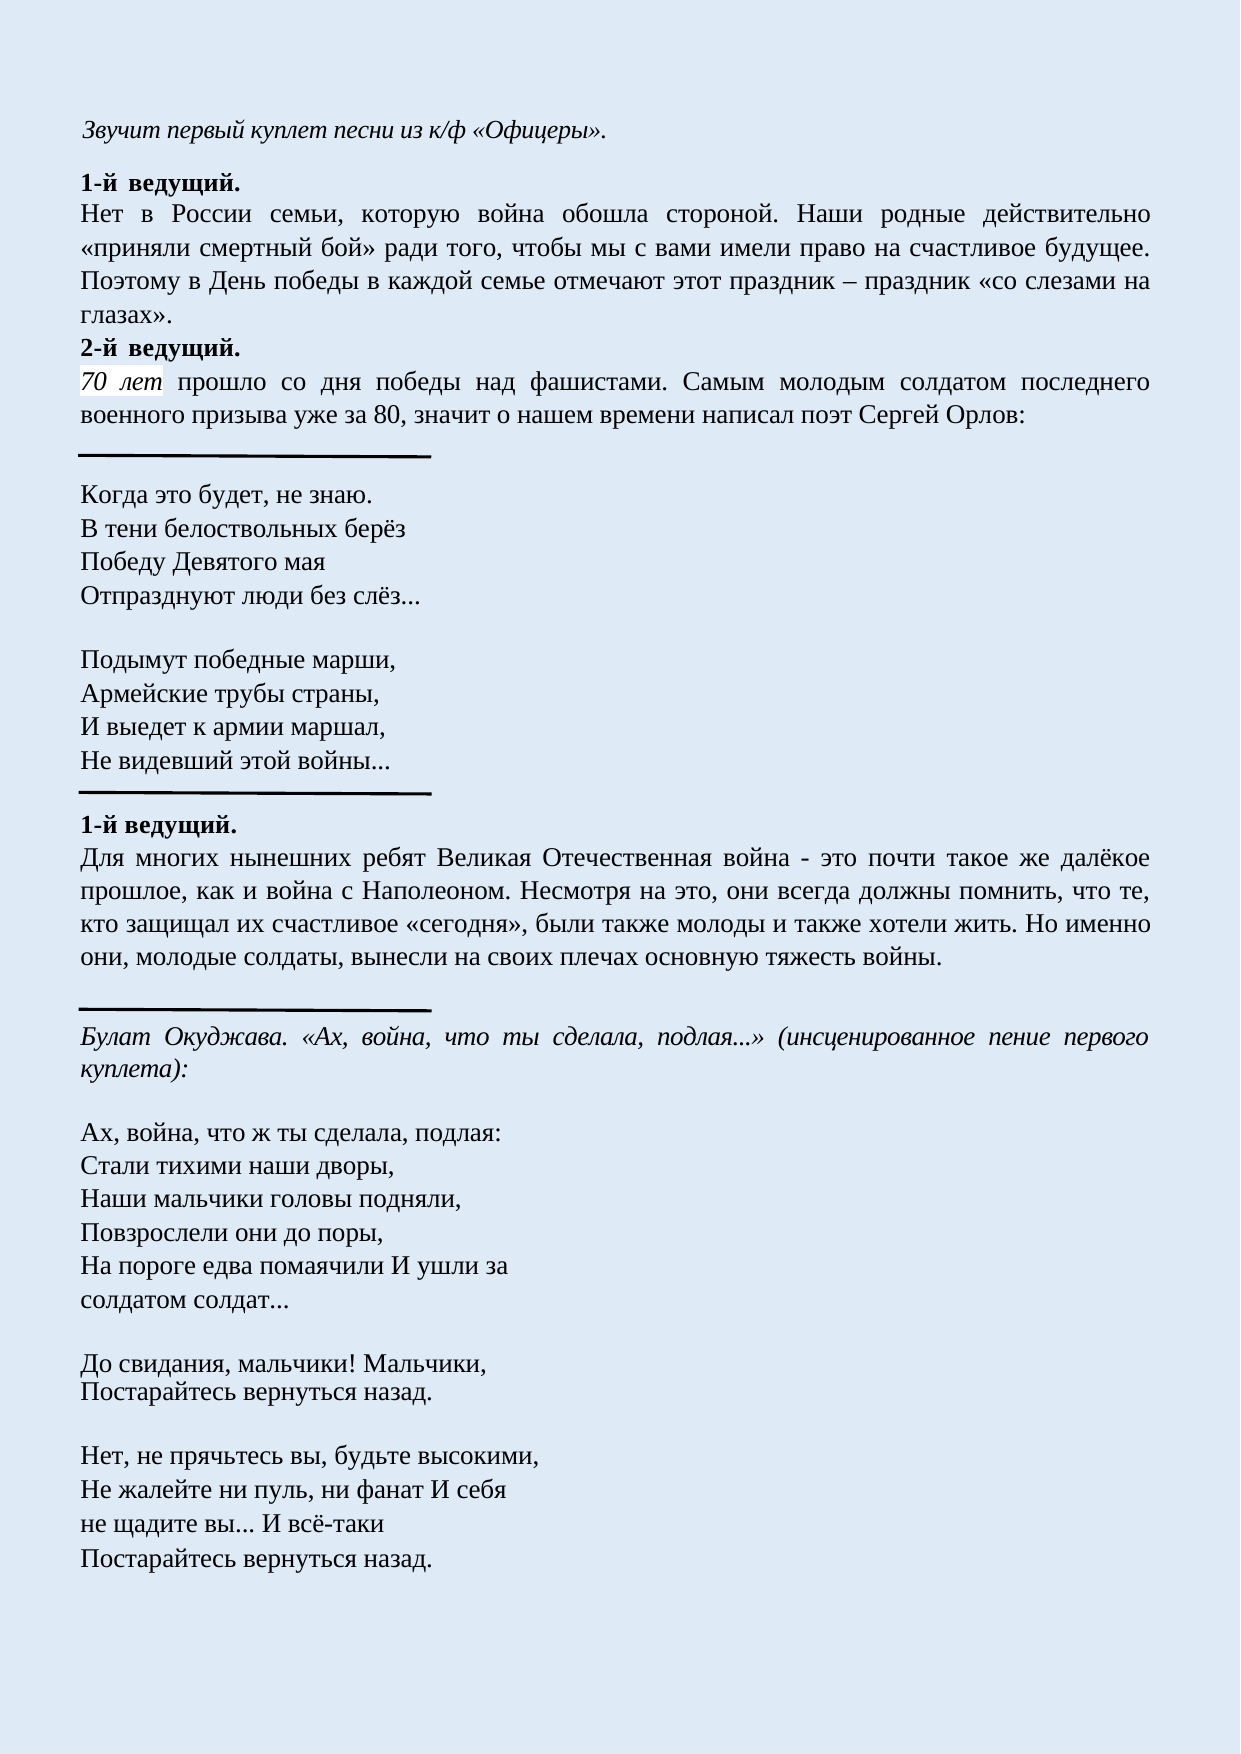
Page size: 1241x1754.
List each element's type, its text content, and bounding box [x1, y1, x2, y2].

text И выедет к армии маршал, [80, 709, 1152, 742]
text Наши мальчики головы подняли, [80, 1181, 1152, 1214]
text 1-й ведущий. [80, 808, 1152, 841]
text 70 лет прошло со дня победы над фашистами. Самым молодым солдатом последнего военного призыва уже за 80, значит о нашем времени написал поэт Сергей Орлов: [80, 363, 1152, 430]
text Подымут победные марши, [80, 642, 1152, 676]
text 2-й ведущий. [80, 330, 1152, 363]
text Нет в России семьи, которую война обошла стороной. Наши родные действительно «приняли смертный бой» ради того, чтобы мы с вами имели право на счастливое будущее. Поэтому в День победы в каждой семье отмечают этот праздник – праздник «со слезами на глазах». [80, 196, 1152, 330]
text Когда это будет, не знаю. [80, 477, 1152, 511]
text 1-й ведущий. [80, 170, 1152, 196]
text Постарайтесь вернуться назад. [80, 1378, 1152, 1405]
text Ах, война, что ж ты сделала, подлая: [80, 1114, 1152, 1148]
text Армейские трубы страны, [80, 676, 1152, 709]
text Не жалейте ни пуль, ни фанат И себя не щадите вы... И всё-таки Постарайтесь вернуться назад. [80, 1471, 510, 1574]
text Звучит первый куплет песни из к/ф «Офицеры». [82, 118, 1152, 144]
text Стали тихими наши дворы, [80, 1148, 1152, 1181]
text Для многих нынешних ребят Великая Отечественная война - это почти такое же далёкое прошлое, как и война с Наполеоном. Несмотря на это, они всегда должны помнить, что те, кто защищал их счастливое «сегодня», были также молоды и также хотели жить. Но именно они, молодые солдаты, вынесли на своих плечах основную тяжесть войны. [80, 841, 1152, 972]
text Повзрослели они до поры, [80, 1214, 1152, 1248]
text Булат Окуджава. «Ах, война, что ты сделала, подлая...» (инсценированное пение первого куплета): [80, 1019, 1152, 1084]
text До свидания, мальчики! Мальчики, [80, 1351, 1152, 1378]
text Не видевший этой войны... [80, 742, 1152, 776]
text Нет, не прячьтесь вы, будьте высокими, [80, 1437, 1152, 1471]
text На пороге едва помаячили И ушли за солдатом солдат... [80, 1248, 510, 1315]
text В тени белоствольных берёз Победу Девятого мая Отпразднуют люди без слёз... [80, 511, 462, 611]
